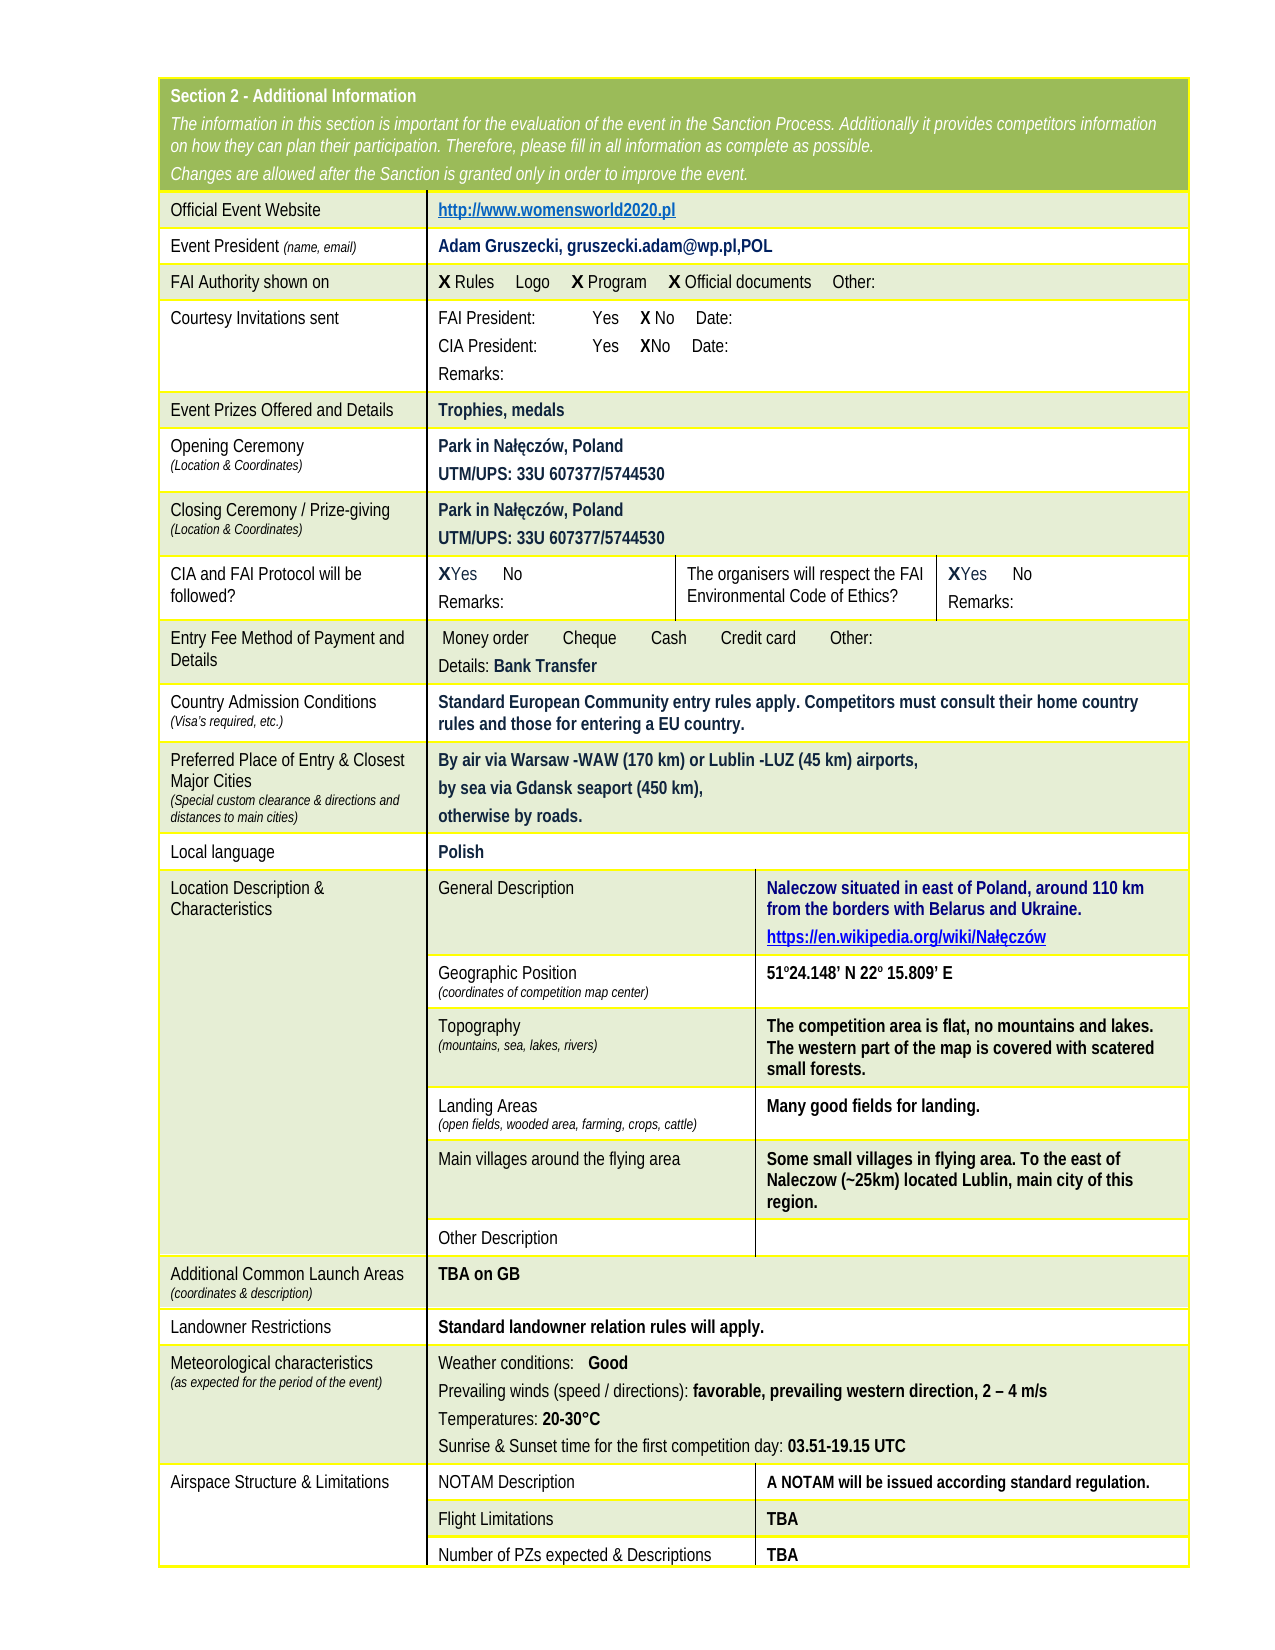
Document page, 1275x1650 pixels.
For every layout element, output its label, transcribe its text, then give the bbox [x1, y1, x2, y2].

table_cell NOTAM Description [428, 1465, 755, 1499]
table_cell Other Description [428, 1220, 755, 1254]
table_cell Local language [160, 834, 426, 868]
table_cell Many good fields for landing. [756, 1088, 1188, 1139]
table_cell TBA [756, 1501, 1188, 1535]
table_cell Main villages around the flying area [428, 1141, 755, 1218]
table_cell Airspace Structure & Limitations [160, 1465, 426, 1565]
table_cell XYes No Remarks: [937, 557, 1188, 619]
table_cell [756, 1220, 1188, 1254]
table_cell Weather conditions: Good Prevailing winds (speed / directions): favorable, prevailing western direction, 2 – 4 m/s Temperatures: 20-30°C Sunrise & Sunset time for the first competition day: 03.51-19.15 UTC [428, 1346, 1188, 1463]
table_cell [428, 1538, 755, 1565]
table_cell TBA on GB [428, 1257, 1188, 1307]
table_cell Flight Limitations [428, 1501, 755, 1535]
table_cell Adam Gruszecki, gruszecki.adam@wp.pl,POL [428, 229, 1188, 263]
table_cell Meteorological characteristics (as expected for the period of the event) [160, 1346, 426, 1463]
table_cell CIA and FAI Protocol will be followed? [160, 557, 426, 619]
table_cell Landowner Restrictions [160, 1310, 426, 1343]
table_cell Additional Common Launch Areas (coordinates & description) [160, 1257, 426, 1307]
table_cell Naleczow situated in east of Poland, around 110 km from the borders with Belarus and Ukraine. https://en.wikipedia.org/wiki/Nałęczów [756, 871, 1188, 954]
table_cell Park in Nałęczów, Poland UTM/UPS: 33U 607377/5744530 [428, 493, 1188, 555]
table_cell Some small villages in flying area. To the east of Naleczow (~25km) located Lublin, main city of this region. [756, 1141, 1188, 1218]
table_cell Event Prizes Offered and Details [160, 393, 426, 427]
table_cell 51o24.148’ N 22o 15.809’ E [756, 956, 1188, 1007]
table_cell Standard landowner relation rules will apply. [428, 1310, 1188, 1343]
table_cell Standard European Community entry rules apply. Competitors must consult their home country rules and those for entering a EU country. [428, 685, 1188, 741]
table_cell Opening Ceremony (Location & Coordinates) [160, 429, 426, 491]
table_cell X Rules Logo X Program X Official documents Other: [428, 265, 1188, 299]
table_cell The competition area is flat, no mountains and lakes. The western part of the map is covered with scatered small forests. [756, 1009, 1188, 1086]
table_cell Landing Areas (open fields, wooded area, farming, crops, cattle) [428, 1088, 755, 1139]
table_cell Event President (name, email) [160, 229, 426, 263]
table_cell Topography (mountains, sea, lakes, rivers) [428, 1009, 755, 1086]
table_cell Location Description & Characteristics [160, 871, 426, 1254]
table_cell Entry Fee Method of Payment and Details [160, 621, 426, 683]
table_cell The organisers will respect the FAI Environmental Code of Ethics? [676, 557, 936, 619]
table_cell FAI President: Yes X No Date: CIA President: Yes XNo Date: Remarks: [428, 301, 1188, 391]
table_cell Polish [428, 834, 1188, 868]
table_cell Geographic Position (coordinates of competition map center) [428, 956, 755, 1007]
table_cell Closing Ceremony / Prize-giving (Location & Coordinates) [160, 493, 426, 555]
table_cell TBA [756, 1538, 1188, 1565]
table_cell FAI Authority shown on [160, 265, 426, 299]
table_cell Park in Nałęczów, Poland UTM/UPS: 33U 607377/5744530 [428, 429, 1188, 491]
table_cell A NOTAM will be issued according standard regulation. [756, 1465, 1188, 1499]
table_cell Trophies, medals [428, 393, 1188, 427]
table_cell Official Event Website [160, 193, 426, 227]
table_cell Courtesy Invitations sent [160, 301, 426, 391]
table_cell http://www.womensworld2020.pl [428, 193, 1188, 227]
table_header Section 2 - Additional Information The information in this section is important for the evaluation of the event in the Sanction Process. Additionally it provides competitors information on how they can plan their participation. Therefore, please fill in all information as complete as possible. Changes are allowed after the Sanction is granted only in order to improve the event. [160, 79, 1188, 190]
table_cell Country Admission Conditions (Visa’s required, etc.) [160, 685, 426, 741]
table_cell XYes No Remarks: [428, 557, 675, 619]
table_cell By air via Warsaw -WAW (170 km) or Lublin -LUZ (45 km) airports, by sea via Gdansk seaport (450 km), otherwise by roads. [428, 743, 1188, 832]
table_cell General Description [428, 871, 755, 954]
table_cell Money order Cheque Cash Credit card Other: Details: Bank Transfer [428, 621, 1188, 683]
table_cell Preferred Place of Entry & Closest Major Cities (Special custom clearance & directions and distances to main cities) [160, 743, 426, 832]
